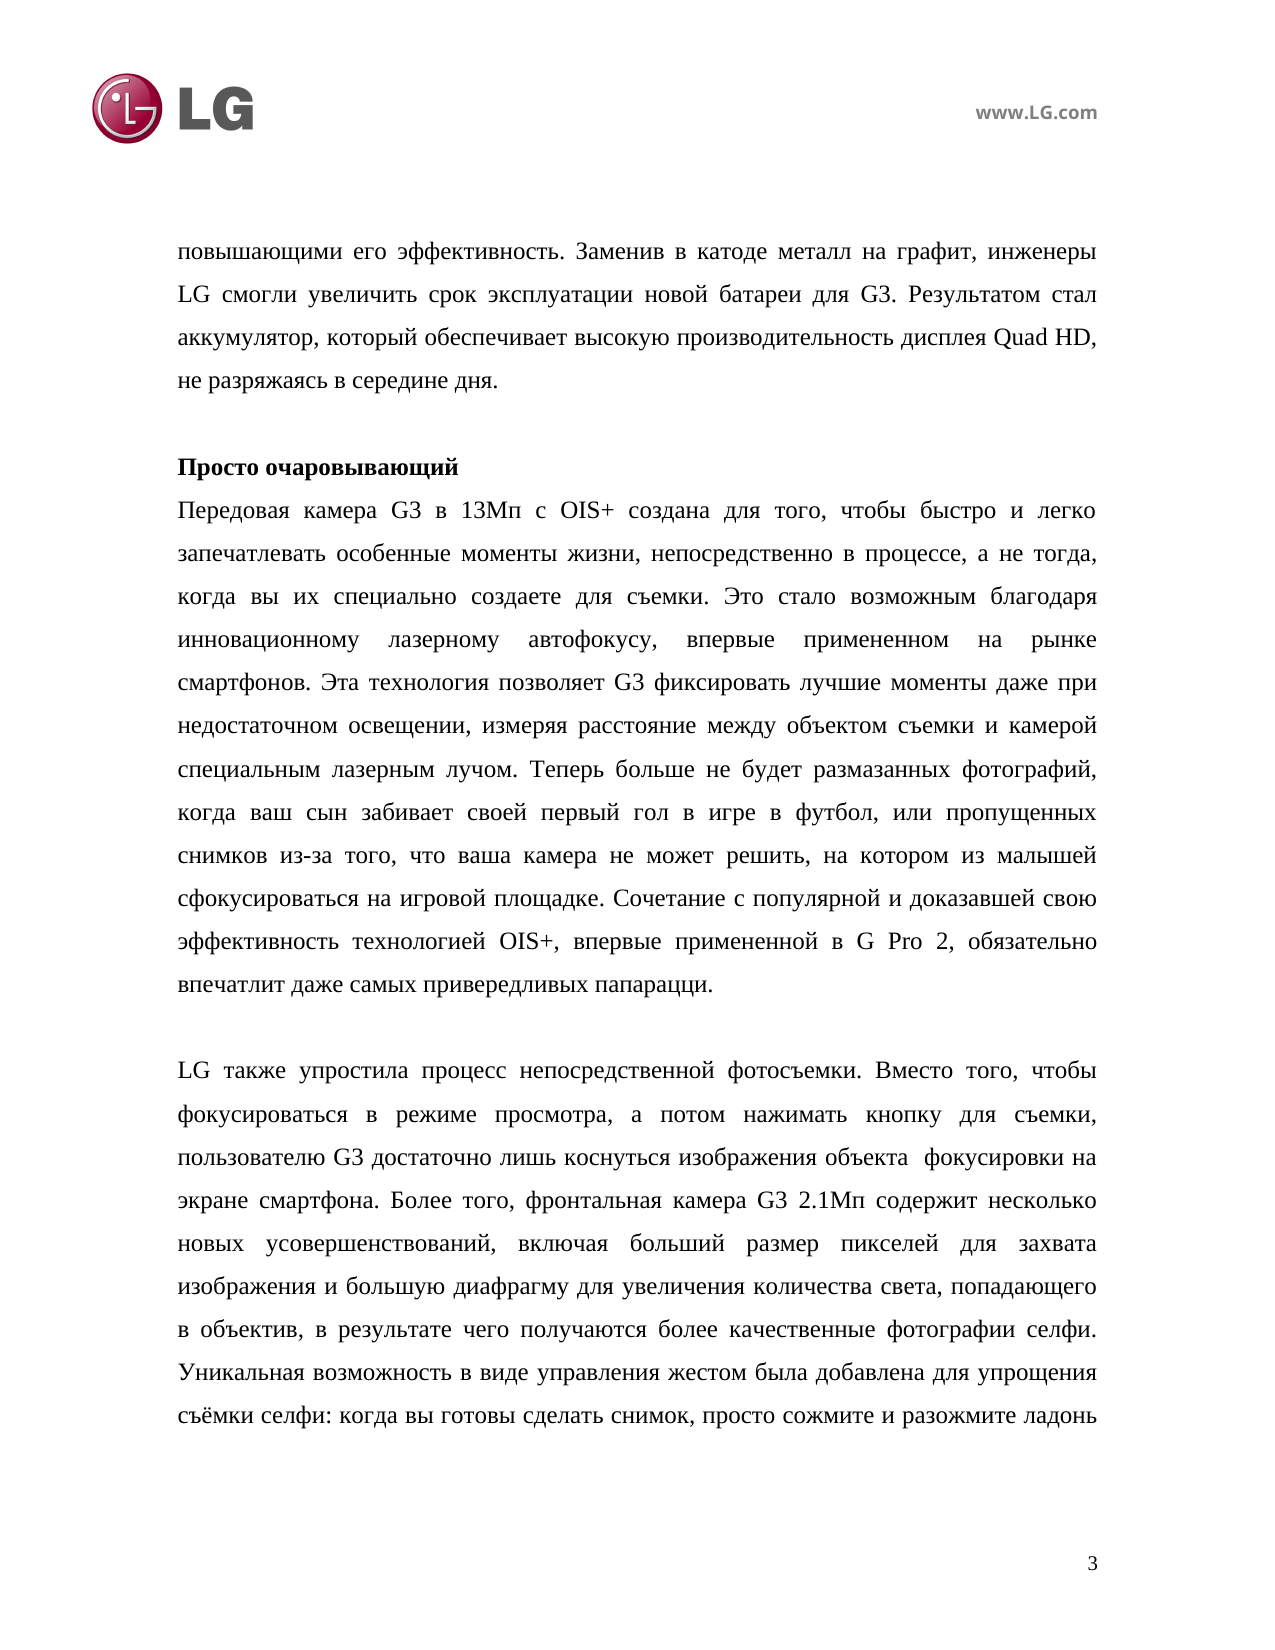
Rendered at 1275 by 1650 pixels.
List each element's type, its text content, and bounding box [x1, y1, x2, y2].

text Просто очаровывающий [177, 452, 1098, 481]
text Передовая камера G3 в 13Мп с OIS+ создана для того, чтобы быстро и легко запечатлевать особенные моменты жизни, непосредственно в процессе, а не тогда, когда вы их специально создаете для съемки. Это стало возможным благодаря инновационному лазерному автофокусу, впервые примененном на рынке смартфонов. Эта технология позволяет G3 фиксировать лучшие моменты даже при недостаточном освещении, измеряя расстояние между объектом съемки и камерой специальным лазерным лучом. Теперь больше не будет размазанных фотографий, когда ваш сын забивает своей первый гол в игре в футбол, или пропущенных снимков из-за того, что ваша камера не может решить, на котором из малышей сфокусироваться на игровой площадке. Сочетание с популярной и доказавшей свою эффективность технологией OIS+, впервые примененной в G Pro 2, обязательно впечатлит даже самых привередливых папарацци. [177, 495, 1098, 998]
picture [69, 50, 276, 167]
